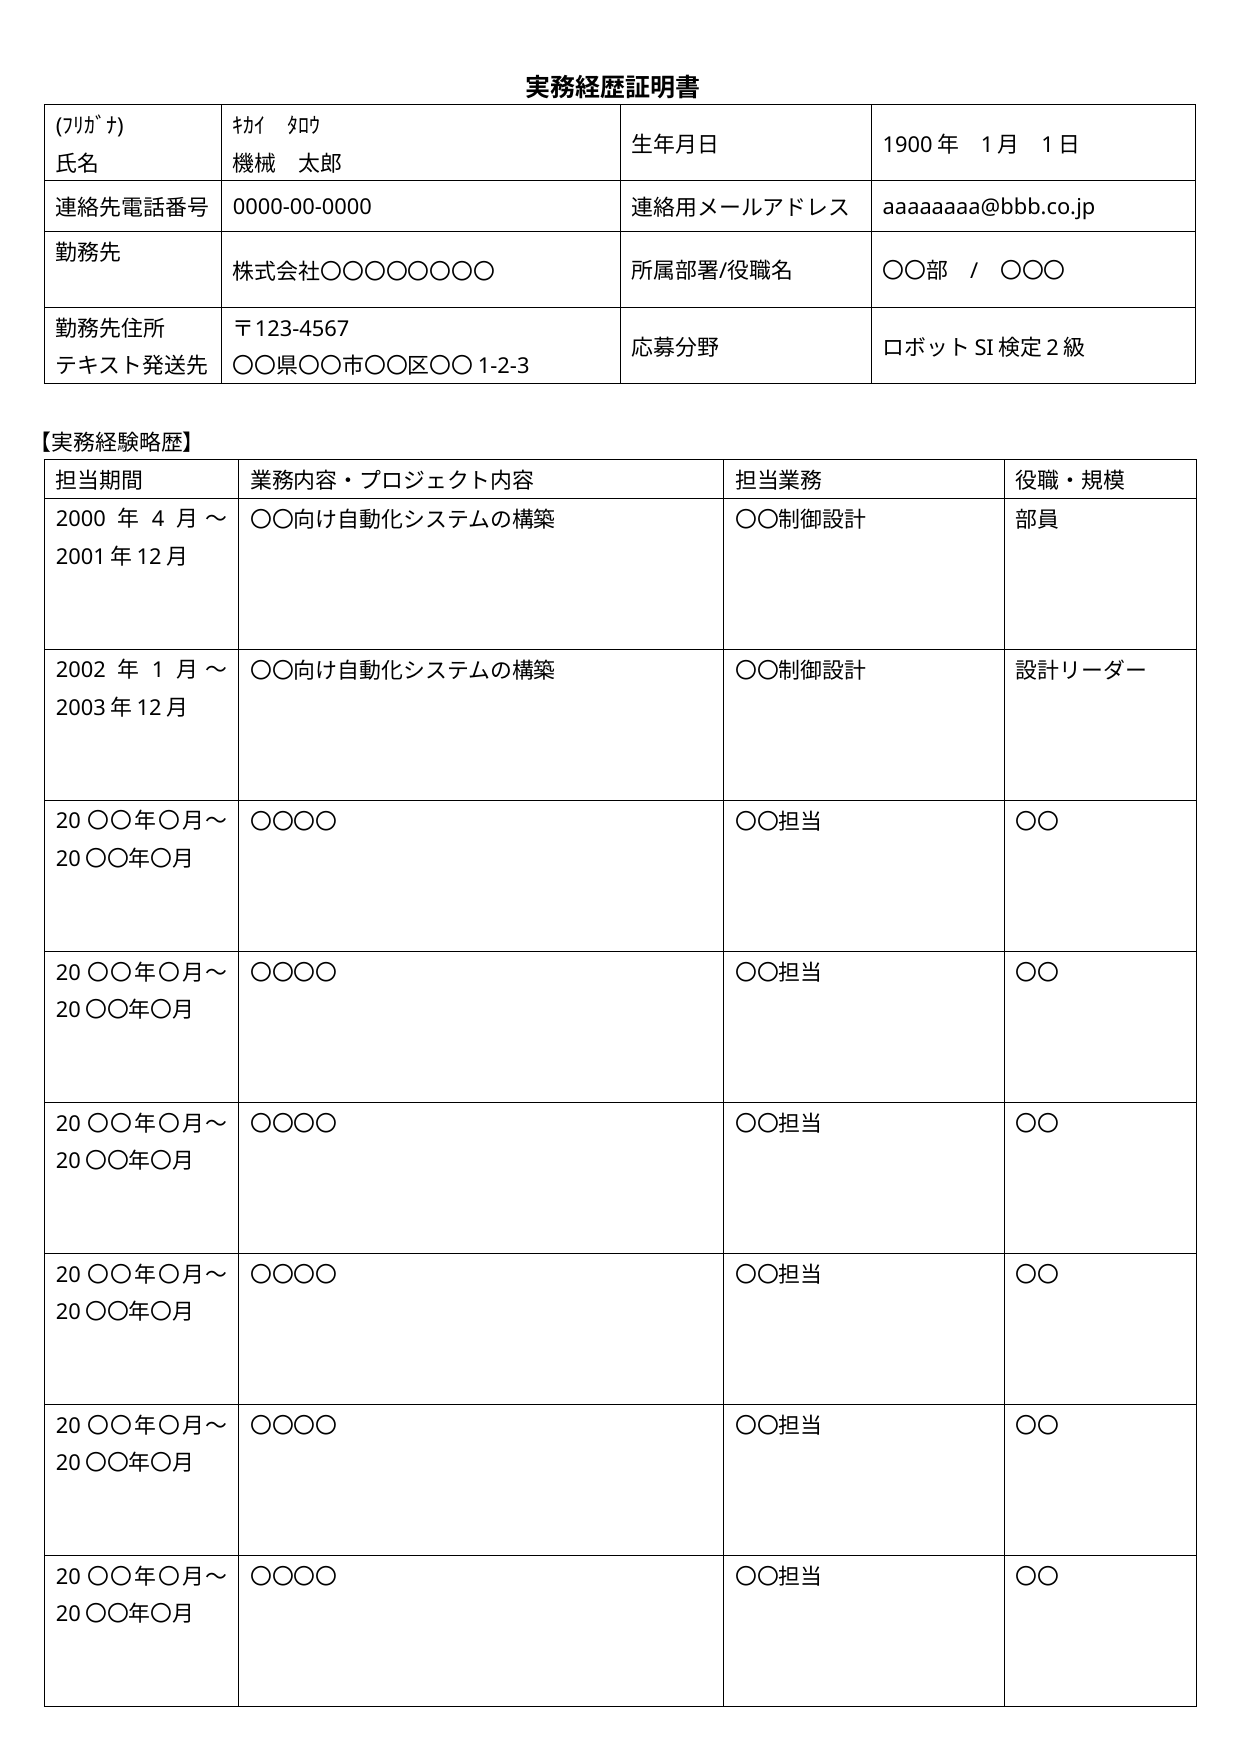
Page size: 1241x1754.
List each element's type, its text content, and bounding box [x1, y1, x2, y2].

table_cell 〇〇 [1005, 1103, 1196, 1253]
table_cell 20〇〇年〇月～20〇〇年〇月 [45, 1405, 238, 1555]
table_cell 〇〇担当 [724, 1405, 1004, 1555]
table_cell 〇〇〇〇 [239, 952, 723, 1102]
table_header 担当期間 [45, 460, 238, 498]
table_cell 所属部署/役職名 [621, 232, 871, 307]
table_cell 勤務先 [45, 232, 221, 307]
table_cell ロボットSI検定2級 [872, 308, 1195, 383]
table_cell 〇〇〇〇 [239, 1556, 723, 1706]
table_cell 勤務先住所 テキスト発送先 [45, 308, 221, 383]
table_cell 〇〇〇〇 [239, 801, 723, 951]
table_header 1900年 1月 1日 [872, 105, 1195, 180]
table_cell 〇〇〇〇 [239, 1405, 723, 1555]
table_cell 部員 [1005, 499, 1196, 649]
table_header 担当業務 [724, 460, 1004, 498]
table_cell 20〇〇年〇月～20〇〇年〇月 [45, 801, 238, 951]
table_cell 〇〇制御設計 [724, 650, 1004, 800]
table_cell 0000-00-0000 [222, 181, 620, 231]
table_cell 株式会社〇〇〇〇〇〇〇〇 [222, 232, 620, 307]
table_cell 〇〇 [1005, 1556, 1196, 1706]
table_cell 〇〇担当 [724, 1103, 1004, 1253]
table_header 生年月日 [621, 105, 871, 180]
text 【実務経験略歴】 [29, 422, 1196, 459]
table_cell 〇〇担当 [724, 952, 1004, 1102]
table_cell 〇〇 [1005, 1405, 1196, 1555]
table_cell 〇〇 [1005, 1254, 1196, 1404]
table_cell 〇〇向け自動化システムの構築 [239, 499, 723, 649]
table_cell 2000年4月～2001年12月 [45, 499, 238, 649]
table_cell 〇〇部 / 〇〇〇 [872, 232, 1195, 307]
text 実務経歴証明書 [29, 67, 1196, 104]
table_cell 20〇〇年〇月～20〇〇年〇月 [45, 1103, 238, 1253]
table_header 役職・規模 [1005, 460, 1196, 498]
table_cell 応募分野 [621, 308, 871, 383]
table_cell 設計リーダー [1005, 650, 1196, 800]
table_header 業務内容・プロジェクト内容 [239, 460, 723, 498]
table_cell 20〇〇年〇月～20〇〇年〇月 [45, 1254, 238, 1404]
table_cell 〇〇 [1005, 952, 1196, 1102]
table_cell 〇〇向け自動化システムの構築 [239, 650, 723, 800]
table_cell aaaaaaaa@bbb.co.jp [872, 181, 1195, 231]
table_cell 連絡用メールアドレス [621, 181, 871, 231]
table_cell 〇〇 [1005, 801, 1196, 951]
table_cell 連絡先電話番号 [45, 181, 221, 231]
table_cell 〇〇担当 [724, 1556, 1004, 1706]
table_cell 〒123-4567 〇〇県〇〇市〇〇区〇〇1-2-3 [222, 308, 620, 383]
table_cell 2002年1月～2003年12月 [45, 650, 238, 800]
table_cell 〇〇制御設計 [724, 499, 1004, 649]
table_cell 〇〇担当 [724, 801, 1004, 951]
table_cell 〇〇担当 [724, 1254, 1004, 1404]
table_cell 〇〇〇〇 [239, 1103, 723, 1253]
table_header (ﾌﾘｶﾞﾅ) 氏名 [45, 105, 221, 180]
table_cell 〇〇〇〇 [239, 1254, 723, 1404]
table_cell 20〇〇年〇月～20〇〇年〇月 [45, 952, 238, 1102]
table_header ｷｶｲ ﾀﾛｳ 機械 太郎 [222, 105, 620, 180]
table_cell 20〇〇年〇月～20〇〇年〇月 [45, 1556, 238, 1706]
